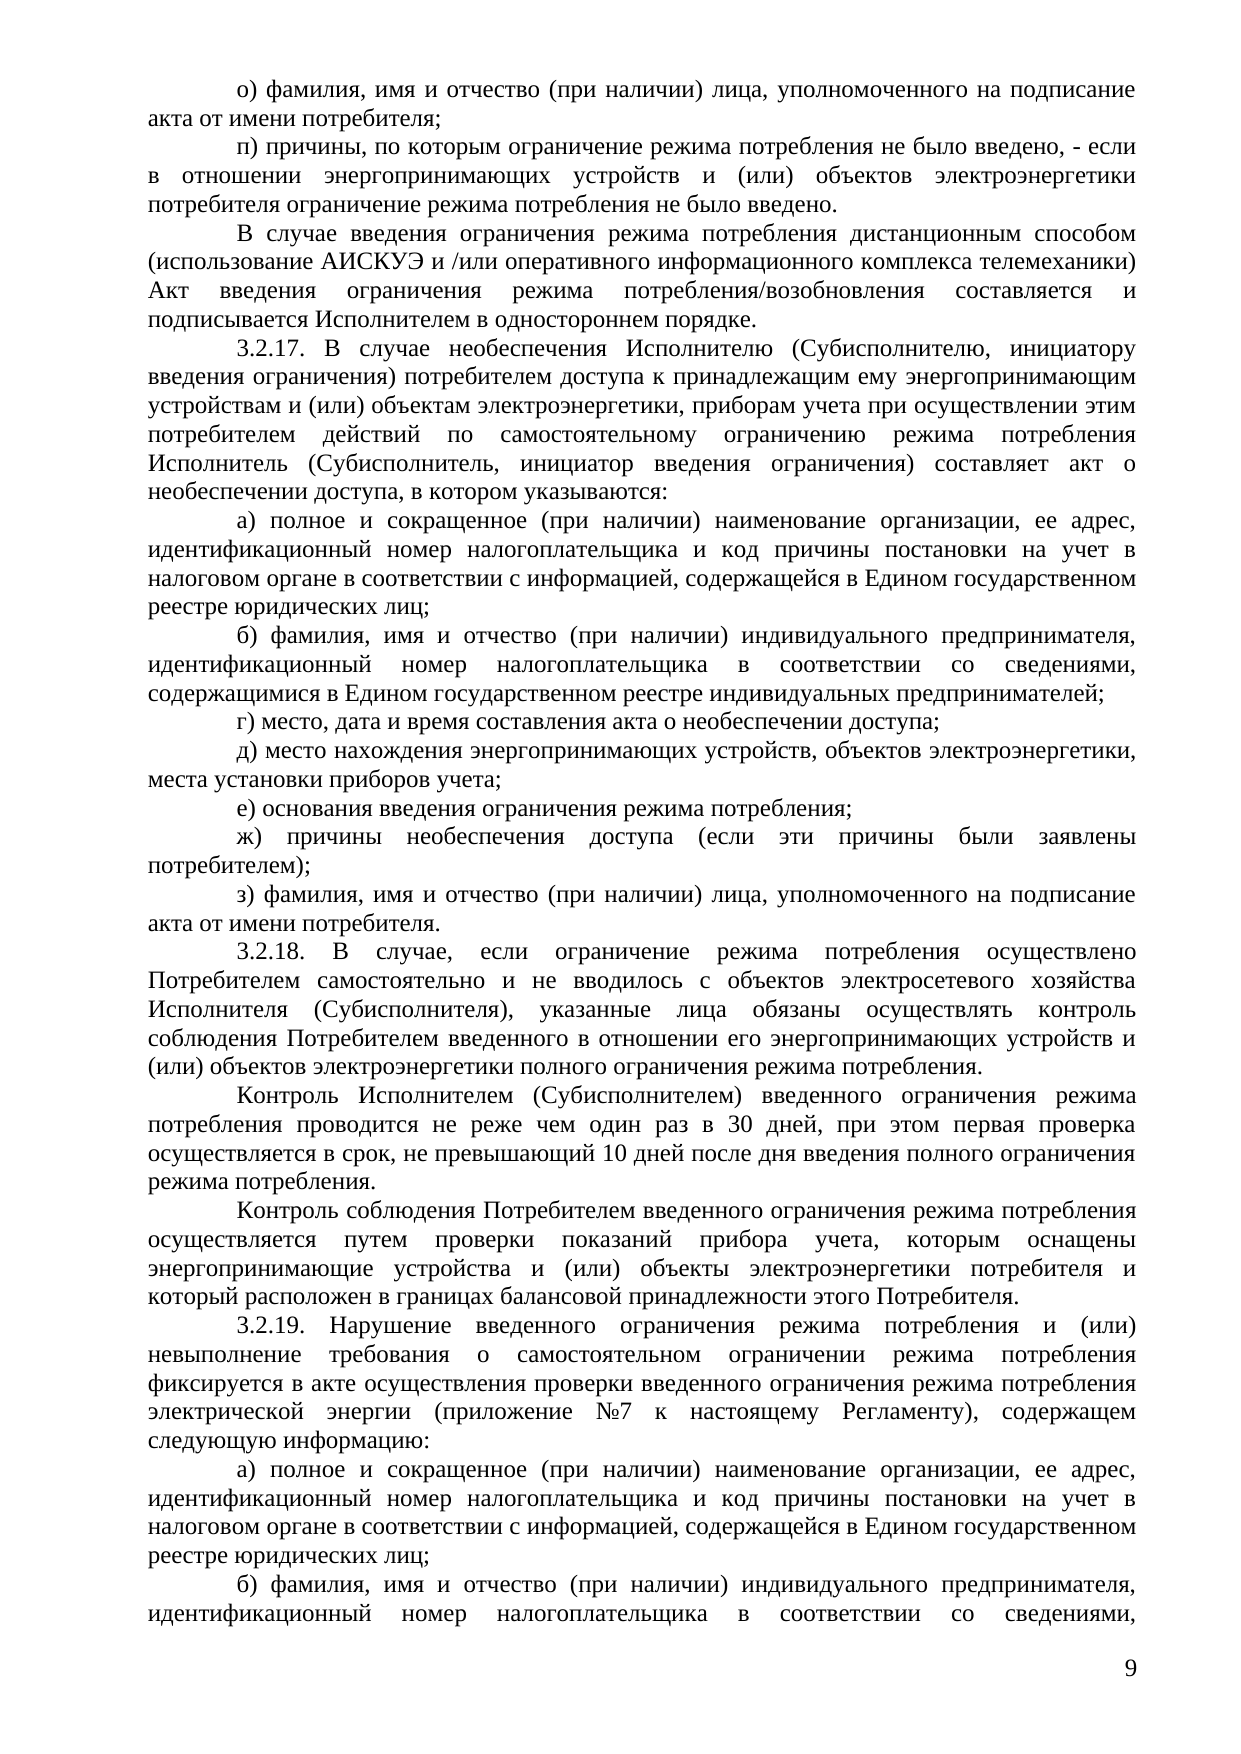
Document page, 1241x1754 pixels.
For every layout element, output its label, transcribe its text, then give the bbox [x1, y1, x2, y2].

text 3.2.19. Нарушение введенного ограничения режима потребления и (или) невыполнение требования о самостоятельном ограничении режима потребления фиксируется в акте осуществления проверки введенного ограничения режима потребления электрической энергии (приложение №7 к настоящему Регламенту), содержащем следующую информацию: [148, 1310, 1137, 1454]
text а) полное и сокращенное (при наличии) наименование организации, ее адрес, идентификационный номер налогоплательщика и код причины постановки на учет в налоговом органе в соответствии с информацией, содержащейся в Едином государственном реестре юридических лиц; [148, 1454, 1137, 1569]
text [148, 1569, 1137, 1626]
text а) полное и сокращенное (при наличии) наименование организации, ее адрес, идентификационный номер налогоплательщика и код причины постановки на учет в налоговом органе в соответствии с информацией, содержащейся в Едином государственном реестре юридических лиц; [148, 505, 1137, 620]
text д) место нахождения энергопринимающих устройств, объектов электроэнергетики, места установки приборов учета; [148, 735, 1137, 793]
text з) фамилия, имя и отчество (при наличии) лица, уполномоченного на подписание акта от имени потребителя. [148, 879, 1137, 936]
text Контроль Исполнителем (Субисполнителем) введенного ограничения режима потребления проводится не реже чем один раз в 30 дней, при этом первая проверка осуществляется в срок, не превышающий 10 дней после дня введения полного ограничения режима потребления. [148, 1080, 1137, 1195]
text Контроль соблюдения Потребителем введенного ограничения режима потребления осуществляется путем проверки показаний прибора учета, которым оснащены энергопринимающие устройства и (или) объекты электроэнергетики потребителя и который расположен в границах балансовой принадлежности этого Потребителя. [148, 1195, 1137, 1310]
text 3.2.18. В случае, если ограничение режима потребления осуществлено Потребителем самостоятельно и не вводилось с объектов электросетевого хозяйства Исполнителя (Субисполнителя), указанные лица обязаны осуществлять контроль соблюдения Потребителем введенного в отношении его энергопринимающих устройств и (или) объектов электроэнергетики полного ограничения режима потребления. [148, 936, 1137, 1080]
text п) причины, по которым ограничение режима потребления не было введено, - если в отношении энергопринимающих устройств и (или) объектов электроэнергетики потребителя ограничение режима потребления не было введено. [148, 131, 1137, 218]
text г) место, дата и время составления акта о необеспечении доступа; [148, 706, 1137, 735]
text В случае введения ограничения режима потребления дистанционным способом (использование АИСКУЭ и /или оперативного информационного комплекса телемеханики) Акт введения ограничения режима потребления/возобновления составляется и подписывается Исполнителем в одностороннем порядке. [148, 218, 1137, 333]
text е) основания введения ограничения режима потребления; [148, 793, 1137, 821]
text 3.2.17. В случае необеспечения Исполнителю (Субисполнителю, инициатору введения ограничения) потребителем доступа к принадлежащим ему энергопринимающим устройствам и (или) объектам электроэнергетики, приборам учета при осуществлении этим потребителем действий по самостоятельному ограничению режима потребления Исполнитель (Субисполнитель, инициатор введения ограничения) составляет акт о необеспечении доступа, в котором указываются: [148, 333, 1137, 505]
text ж) причины необеспечения доступа (если эти причины были заявлены потребителем); [148, 821, 1137, 879]
text о) фамилия, имя и отчество (при наличии) лица, уполномоченного на подписание акта от имени потребителя; [148, 74, 1137, 131]
